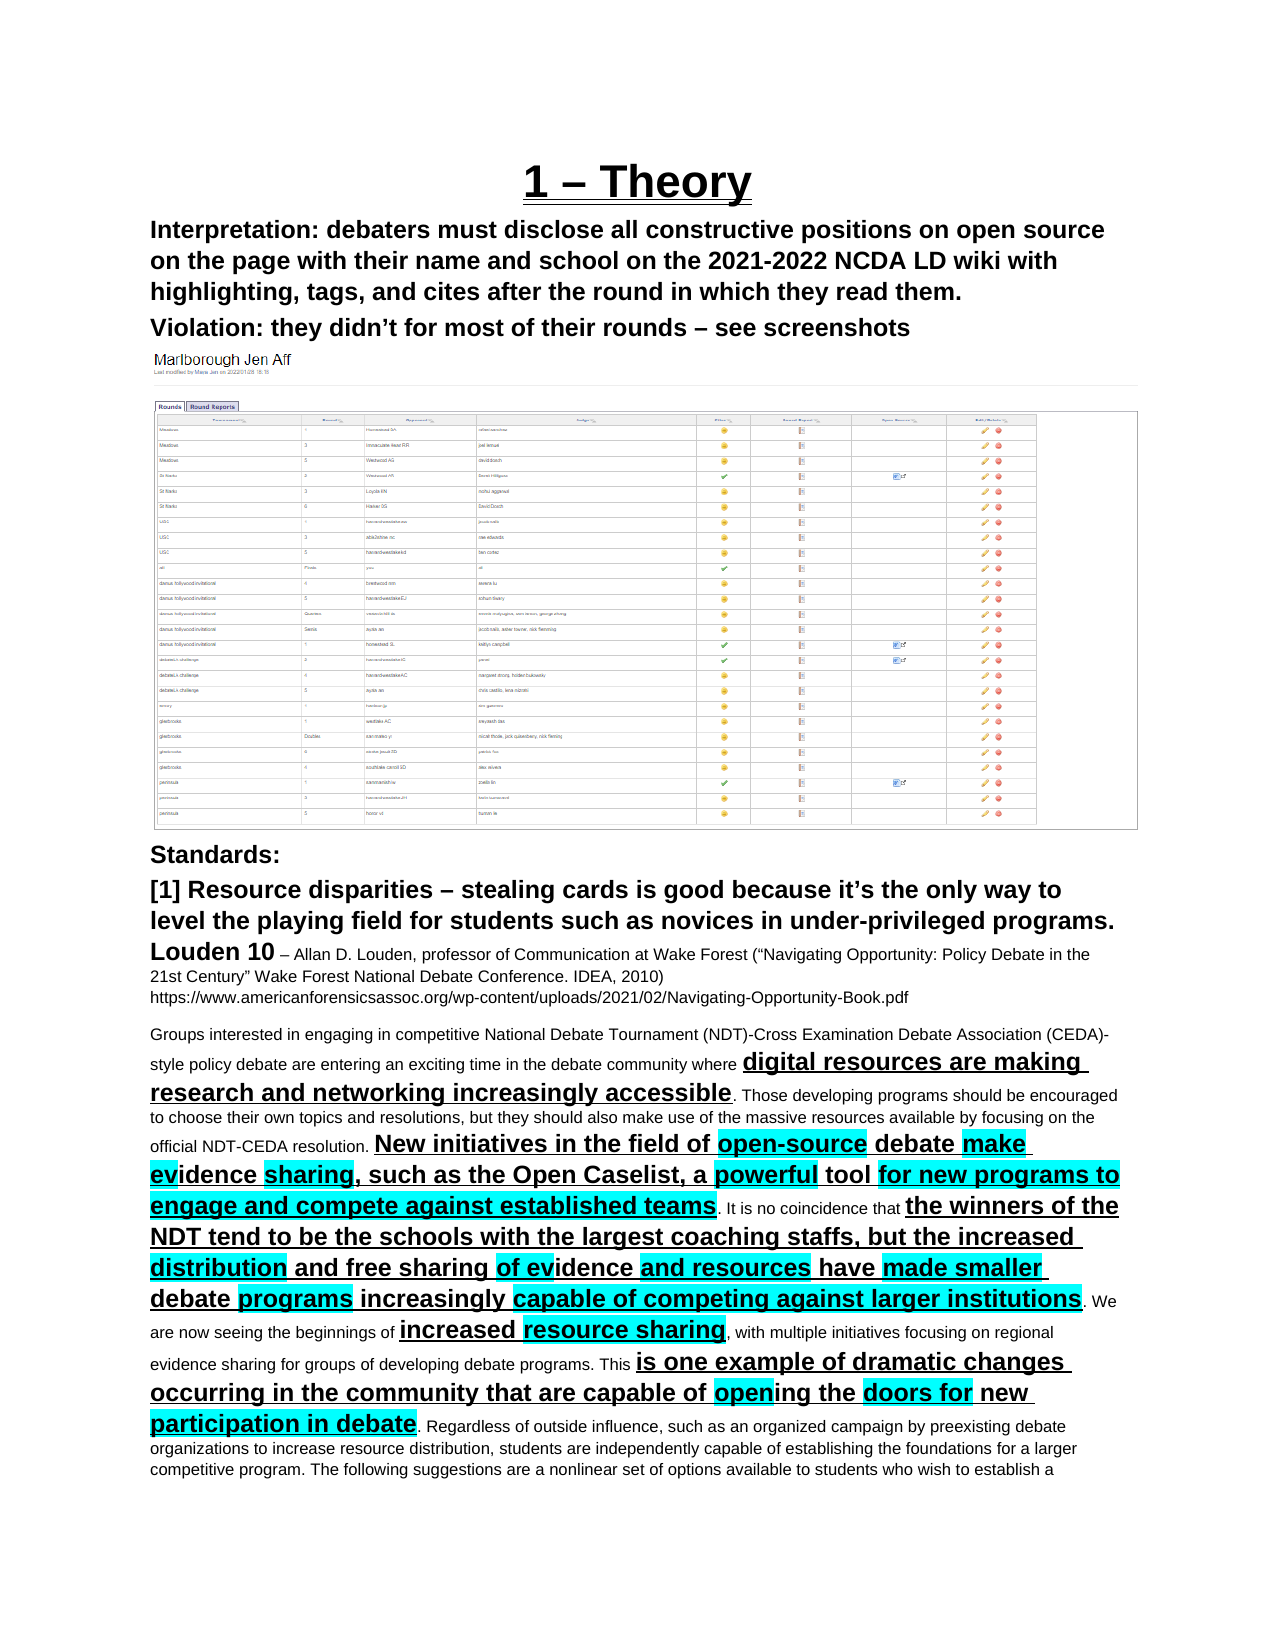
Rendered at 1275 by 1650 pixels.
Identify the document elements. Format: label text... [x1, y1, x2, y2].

text Louden 10 – Allan D. Louden, professor of Communication at Wake Forest (“Navigating Opportunity: Policy Debate in the 21st Century” Wake Forest National Debate Conference. IDEA, 2010) https://www.americanforensicsassoc.org/wp-content/uploads/2021/02/Navigating-Opportunity-Book.pdf [150, 937, 1125, 1007]
picture [150, 347, 1142, 834]
subtitle Interpretation: debaters must disclose all constructive positions on open source on the page with their name and school on the 2021-2022 NCDA LD wiki with highlighting, tags, and cites after the round in which they read them. [150, 215, 1125, 306]
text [150, 1025, 1125, 1478]
subtitle Standards: [150, 839, 1125, 868]
subtitle [1] Resource disparities – stealing cards is good because it’s the only way to level the playing field for students such as novices in under-privileged programs. [150, 875, 1125, 934]
subtitle Violation: they didn’t for most of their rounds – see screenshots [150, 312, 1125, 341]
subtitle 1 – Theory [150, 154, 1125, 207]
